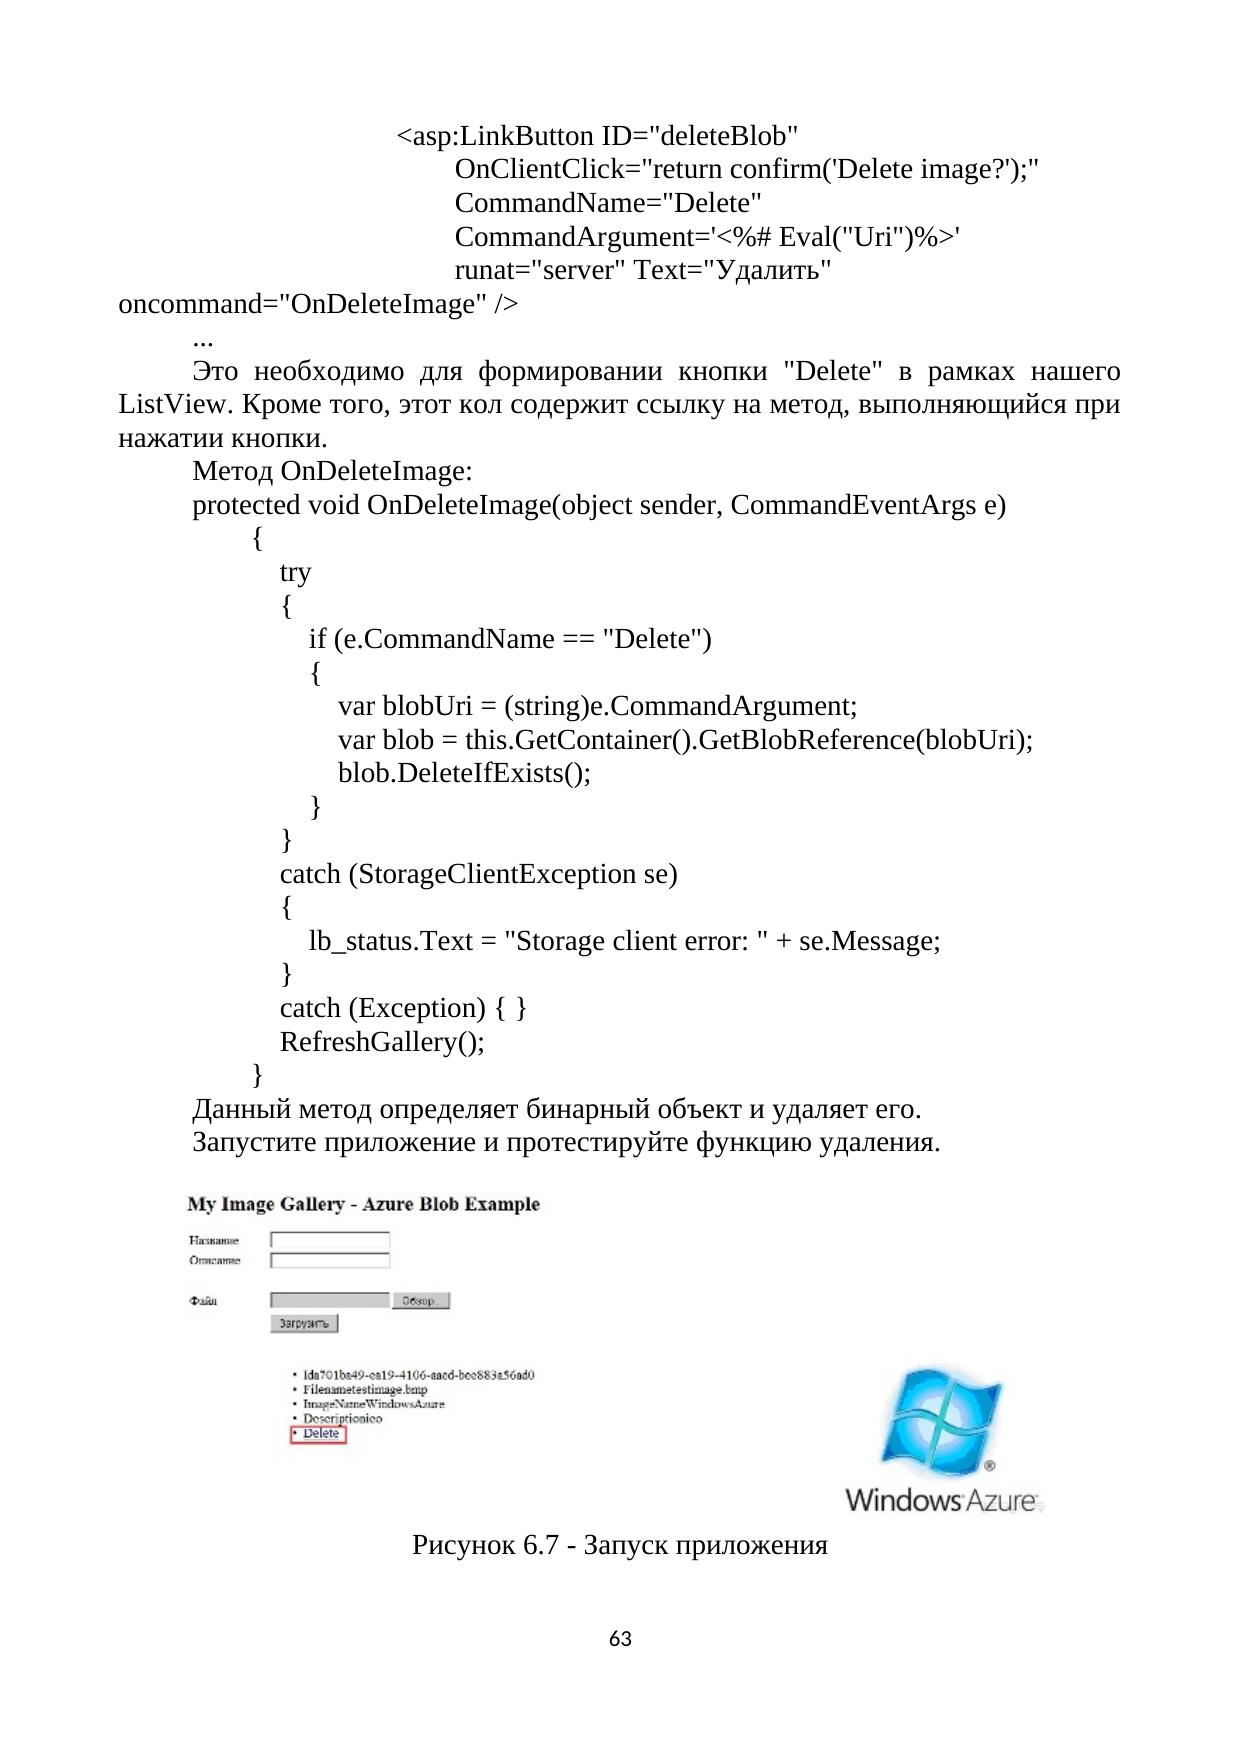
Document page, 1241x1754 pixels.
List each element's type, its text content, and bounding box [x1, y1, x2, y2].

picture [184, 1191, 1056, 1528]
text catch (Exception) { } [118, 990, 1122, 1024]
text catch (StorageClientException se) [118, 856, 1122, 889]
text try [118, 554, 1122, 588]
text Запустите приложение и протестируйте функцию удаления. [118, 1124, 1122, 1158]
text Это необходимо для формировании кнопки "Delete" в рамках нашего ListView. Кроме того, этот кол содержит ссылку на метод, выполняющийся при нажатии кнопки. [118, 353, 1122, 453]
text var blobUri = (string)e.CommandArgument; [118, 688, 1122, 722]
text } [118, 1057, 1122, 1091]
text } [118, 789, 1122, 822]
text lb_status.Text = "Storage client error: " + se.Message; [118, 923, 1122, 957]
text } [118, 822, 1122, 856]
text Данный метод определяет бинарный объект и удаляет его. [118, 1091, 1122, 1124]
text if (e.CommandName == "Delete") [118, 621, 1122, 655]
text CommandName="Delete" [118, 185, 1122, 219]
text CommandArgument='<%# Eval("Uri")%>' [118, 219, 1122, 252]
text protected void OnDeleteImage(object sender, CommandEventArgs e) [118, 487, 1122, 521]
text Рисунок 6.7 - Запуск приложения [118, 1527, 1122, 1561]
text OnClientClick="return confirm('Delete image?');" [118, 152, 1122, 185]
text blob.DeleteIfExists(); [118, 755, 1122, 789]
text { [118, 588, 1122, 621]
text { [118, 521, 1122, 554]
text var blob = this.GetContainer().GetBlobReference(blobUri); [118, 722, 1122, 755]
text { [118, 889, 1122, 923]
text { [118, 655, 1122, 688]
text runat="server" Text="Удалить" oncommand="OnDeleteImage" /> [118, 252, 1122, 319]
text } [118, 957, 1122, 990]
text Метод OnDeleteImage: [118, 453, 1122, 487]
text RefreshGallery(); [118, 1024, 1122, 1057]
text <asp:LinkButton ID="deleteBlob" [118, 118, 1122, 152]
text ... [118, 319, 1122, 353]
